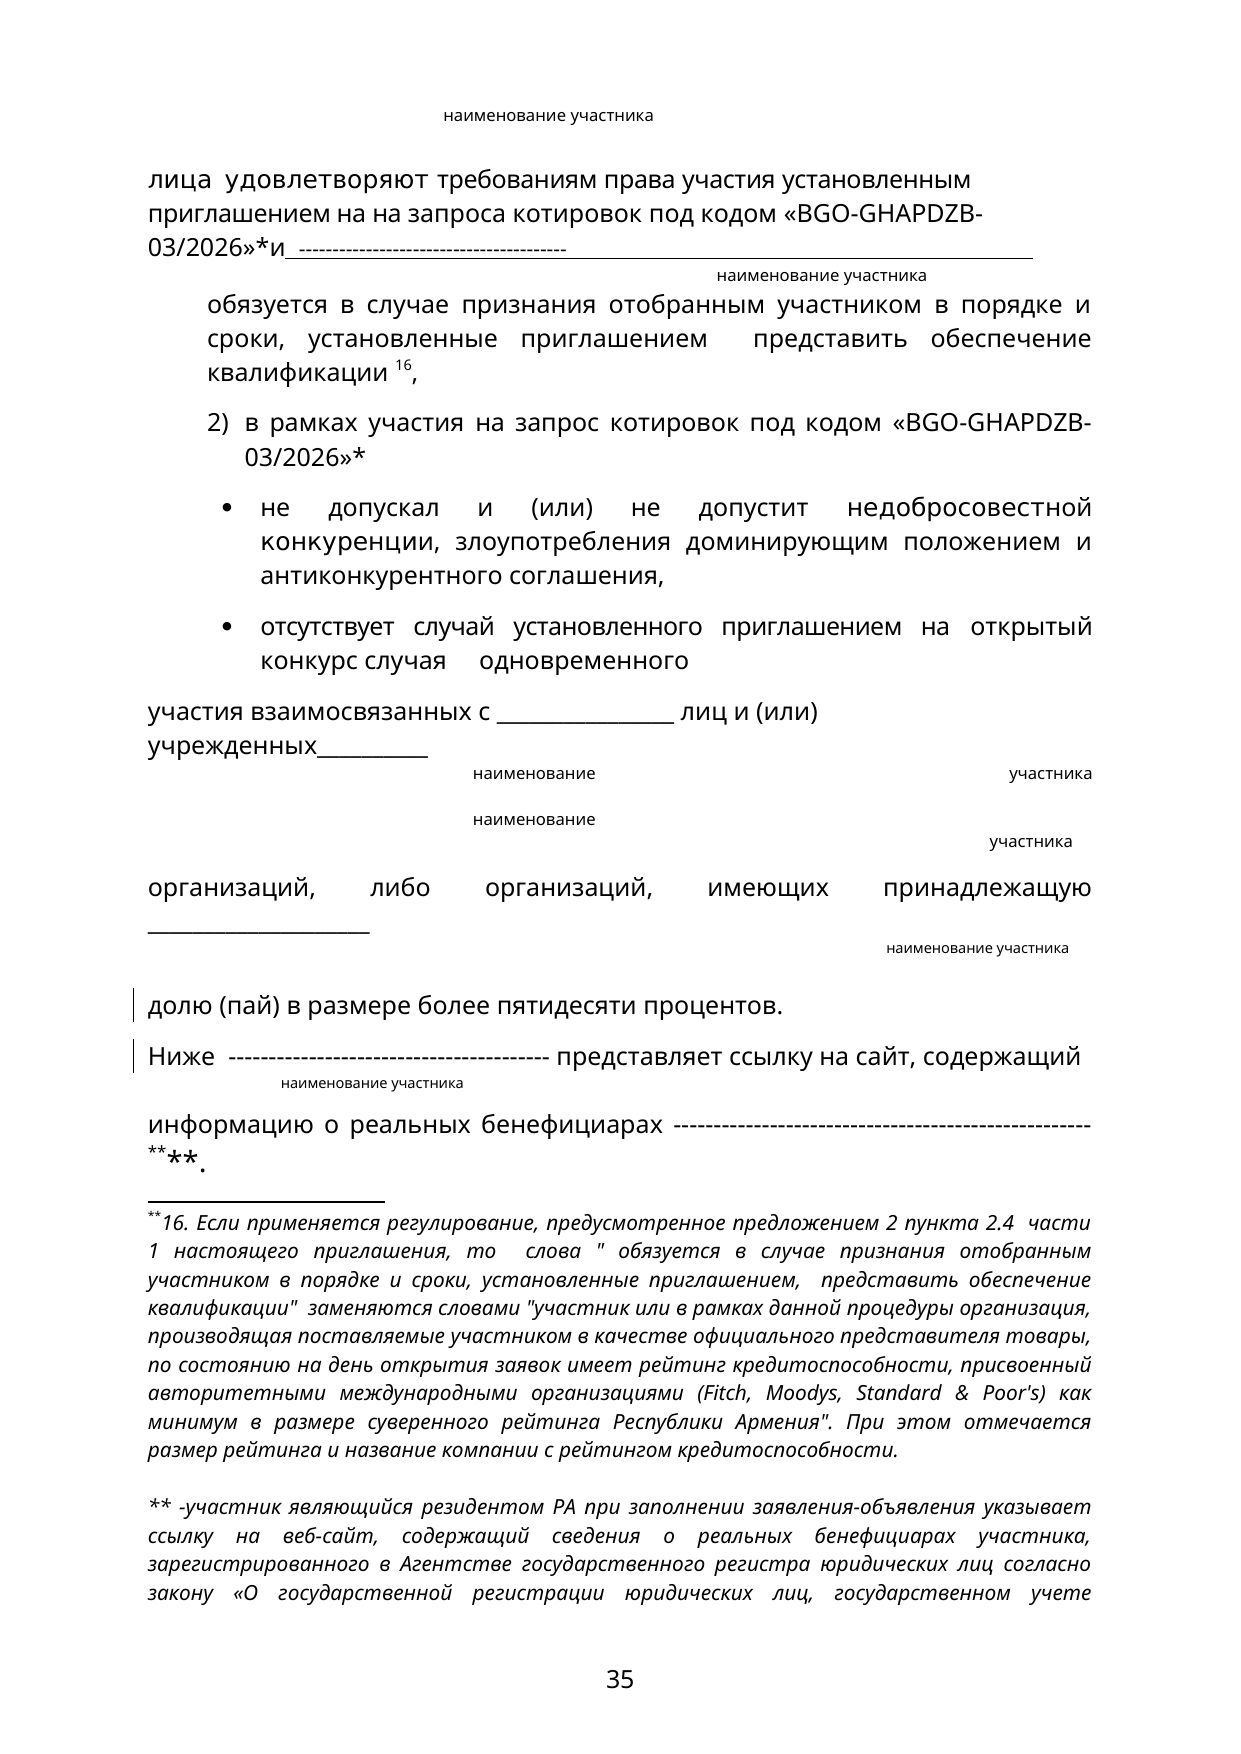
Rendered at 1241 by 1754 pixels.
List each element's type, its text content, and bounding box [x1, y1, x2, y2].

text обязуется в случае признания отобранным участником в порядке и сроки, установленные приглашением представить обеспечение квалификации 16, [207, 286, 1092, 388]
text Ниже ---------------------------------------- представляет ссылку на сайт, содержащий [148, 1039, 1092, 1073]
text участника [989, 830, 1092, 852]
text организаций, либо организаций, имеющих принадлежащую ____________________ [148, 869, 1092, 937]
text участия взаимосвязанных с ________________ лиц и (или) учрежденных__________ [148, 693, 1092, 762]
list в рамках участия на запрос котировок под кодом «BGO-GHAPDZB-03/2026»* [207, 405, 1092, 473]
text наименование участника [443, 103, 1092, 126]
list не допускал и (или) не допустит недобросовестной конкуренции, злоупотребления доминирующим положением и антиконкурентного соглашения, [223, 490, 1092, 592]
text наименование участника [148, 263, 1092, 286]
text долю (пай) в размере более пятидесяти процентов. [148, 988, 1092, 1022]
text лица удовлетворяют требованиям права участия установленным приглашением на на запроса котировок под кодом «BGO-GHAPDZB-03/2026»*и ---------------------------------------- [148, 161, 1092, 263]
text информацию о реальных бенефициарах ---------------------------------------------------- **. [148, 1107, 1092, 1181]
text наименование участника [886, 937, 1092, 971]
text наименование участника [281, 1073, 1092, 1107]
list отсутствует случай установленного приглашением на открытый конкурс случая одновременного [223, 609, 1092, 677]
text наименование участника наименование [473, 762, 1092, 830]
